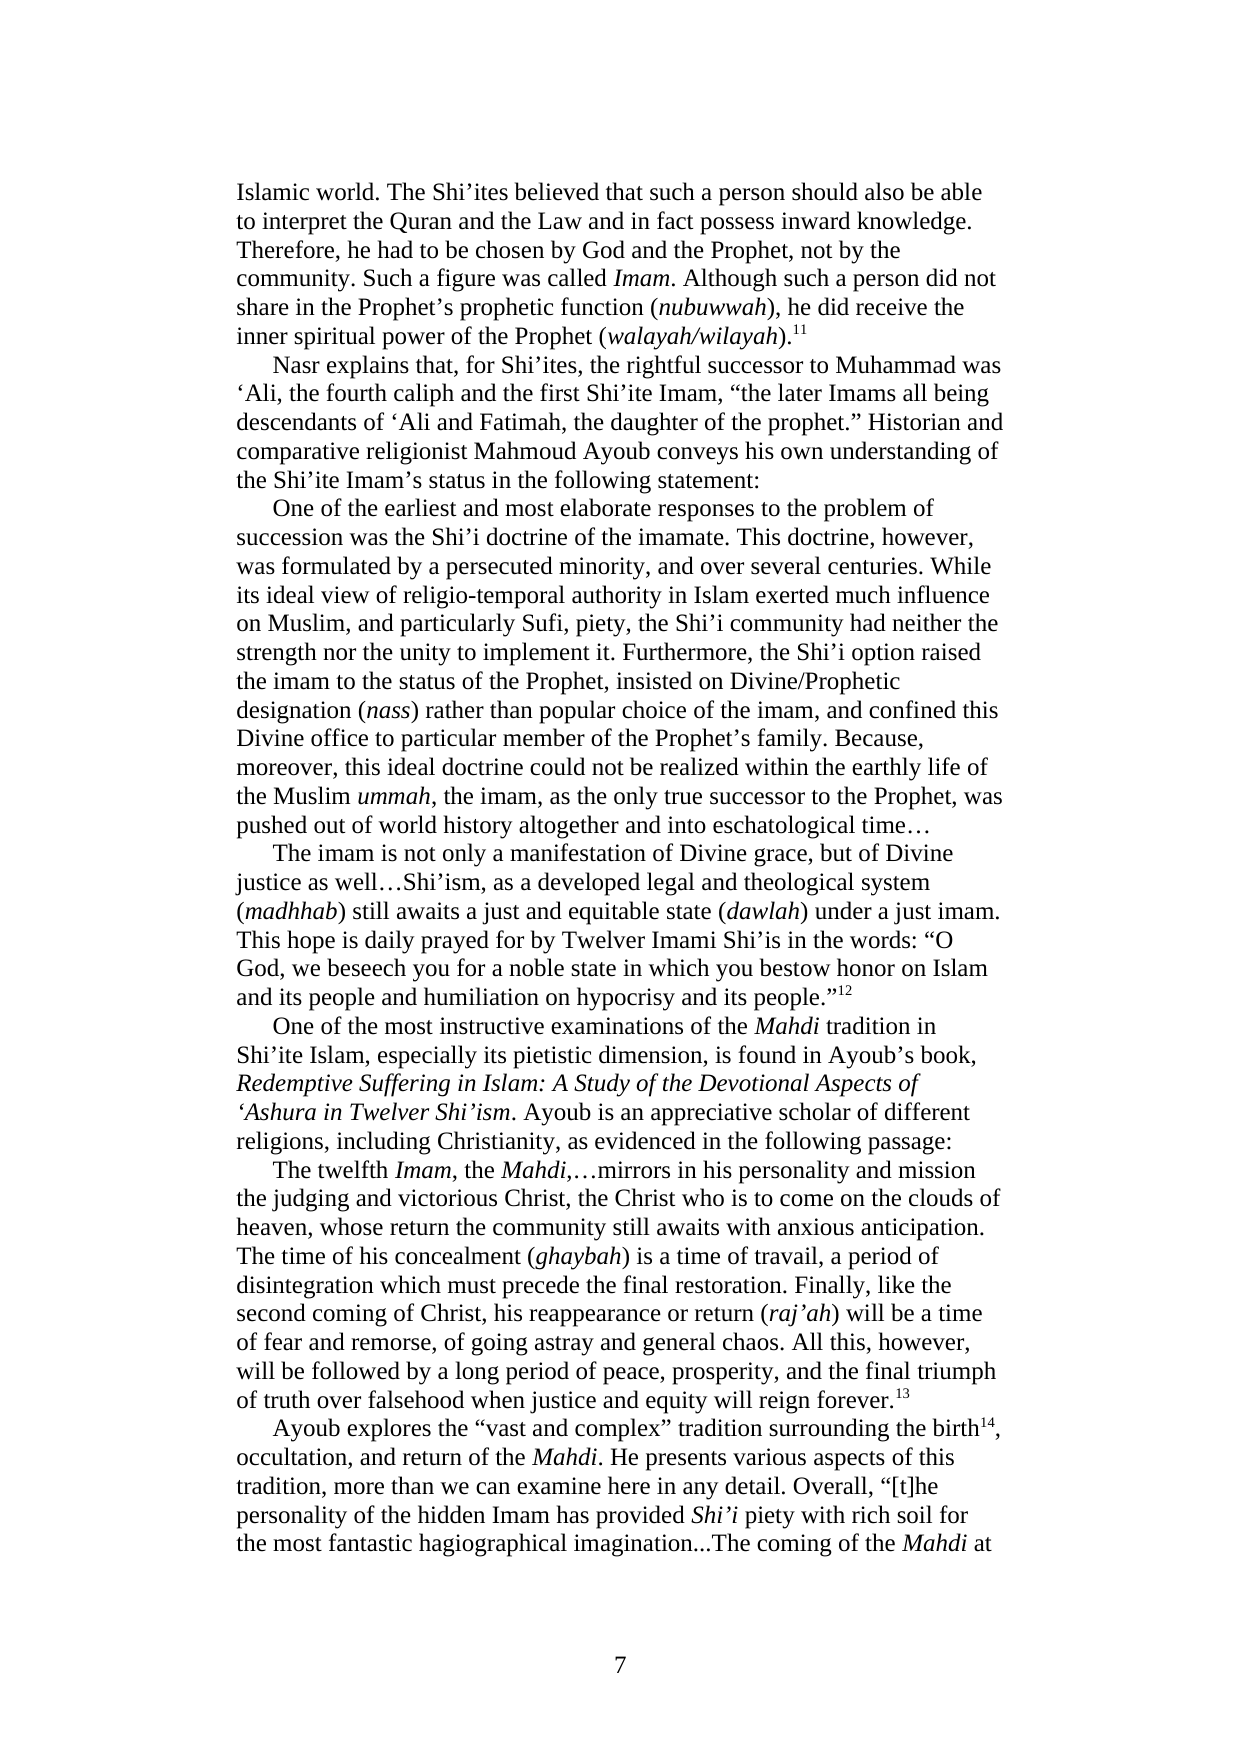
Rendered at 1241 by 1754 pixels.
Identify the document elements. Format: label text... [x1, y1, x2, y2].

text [236, 177, 1004, 350]
text The twelfth Imam, the Mahdi,…mirrors in his personality and mission the judging and victorious Christ, the Christ who is to come on the clouds of heaven, whose return the community still awaits with anxious anticipation. The time of his concealment (ghaybah) is a time of travail, a period of disintegration which must precede the final restoration. Finally, like the second coming of Christ, his reappearance or return (raj’ah) will be a time of fear and remorse, of going astray and general chaos. All this, however, will be followed by a long period of peace, prosperity, and the final triumph of truth over falsehood when justice and equity will reign forever. [236, 1155, 1004, 1413]
text The imam is not only a manifestation of Divine grace, but of Divine justice as well…Shi’ism, as a developed legal and theological system (madhhab) still awaits a just and equitable state (dawlah) under a just imam. This hope is daily prayed for by Twelver Imami Shi’is in the words: “O God, we beseech you for a noble state in which you bestow honor on Islam and its people and humiliation on hypocrisy and its people.” [236, 838, 1004, 1011]
text One of the most instructive examinations of the Mahdi tradition in Shi’ite Islam, especially its pietistic dimension, is found in Ayoub’s book, Redemptive Suffering in Islam: A Study of the Devotional Aspects of ‘Ashura in Twelver Shi’ism. Ayoub is an appreciative scholar of different religions, including Christianity, as evidenced in the following passage: [236, 1011, 1004, 1155]
text One of the earliest and most elaborate responses to the problem of succession was the Shi’i doctrine of the imamate. This doctrine, however, was formulated by a persecuted minority, and over several centuries. While its ideal view of religio-temporal authority in Islam exerted much influence on Muslim, and particularly Sufi, piety, the Shi’i community had neither the strength nor the unity to implement it. Furthermore, the Shi’i option raised the imam to the status of the Prophet, insisted on Divine/Prophetic designation (nass) rather than popular choice of the imam, and confined this Divine office to particular member of the Prophet’s family. Because, moreover, this ideal doctrine could not be realized within the earthly life of the Muslim ummah, the imam, as the only true successor to the Prophet, was pushed out of world history altogether and into eschatological time… [236, 493, 1004, 838]
text Nasr explains that, for Shi’ites, the rightful successor to Muhammad was ‘Ali, the fourth caliph and the first Shi’ite Imam, “the later Imams all being descendants of ‘Ali and Fatimah, the daughter of the prophet.” Historian and comparative religionist Mahmoud Ayoub conveys his own understanding of the Shi’ite Imam’s status in the following statement: [236, 350, 1004, 493]
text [236, 1413, 1004, 1557]
